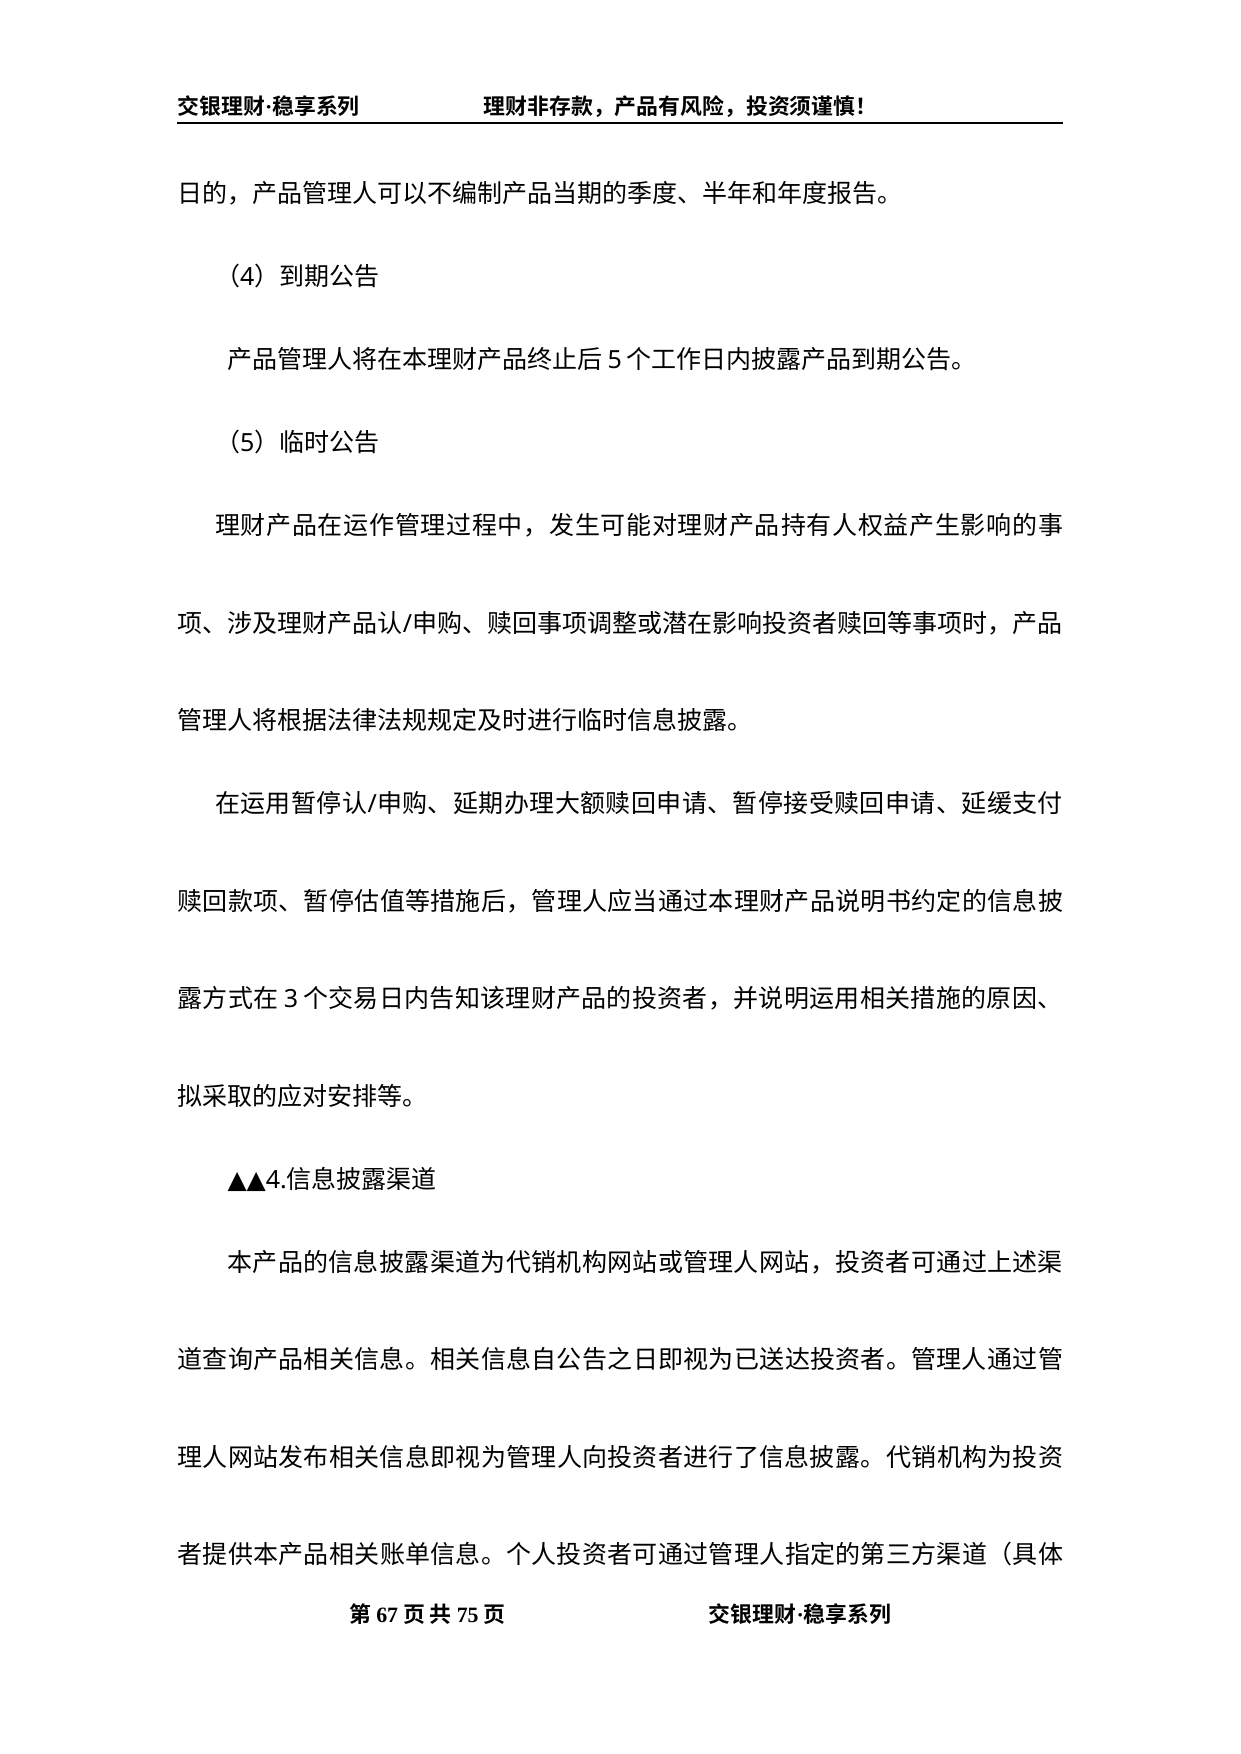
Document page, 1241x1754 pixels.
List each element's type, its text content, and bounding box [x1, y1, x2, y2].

text 理财产品在运作管理过程中，发生可能对理财产品持有人权益产生影响的事项、涉及理财产品认/申购、赎回事项调整或潜在影响投资者赎回等事项时，产品管理人将根据法律法规规定及时进行临时信息披露。 [177, 491, 1063, 751]
text ▲▲4.信息披露渠道 [177, 1145, 1063, 1210]
text 在运用暂停认/申购、延期办理大额赎回申请、暂停接受赎回申请、延缓支付赎回款项、暂停估值等措施后，管理人应当通过本理财产品说明书约定的信息披露方式在3个交易日内告知该理财产品的投资者，并说明运用相关措施的原因、拟采取的应对安排等。 [177, 769, 1063, 1127]
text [177, 1228, 1063, 1586]
text （5）临时公告 [177, 408, 1063, 473]
text （4）到期公告 [177, 242, 1063, 307]
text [177, 159, 1063, 224]
text 产品管理人将在本理财产品终止后5个工作日内披露产品到期公告。 [177, 325, 1063, 390]
